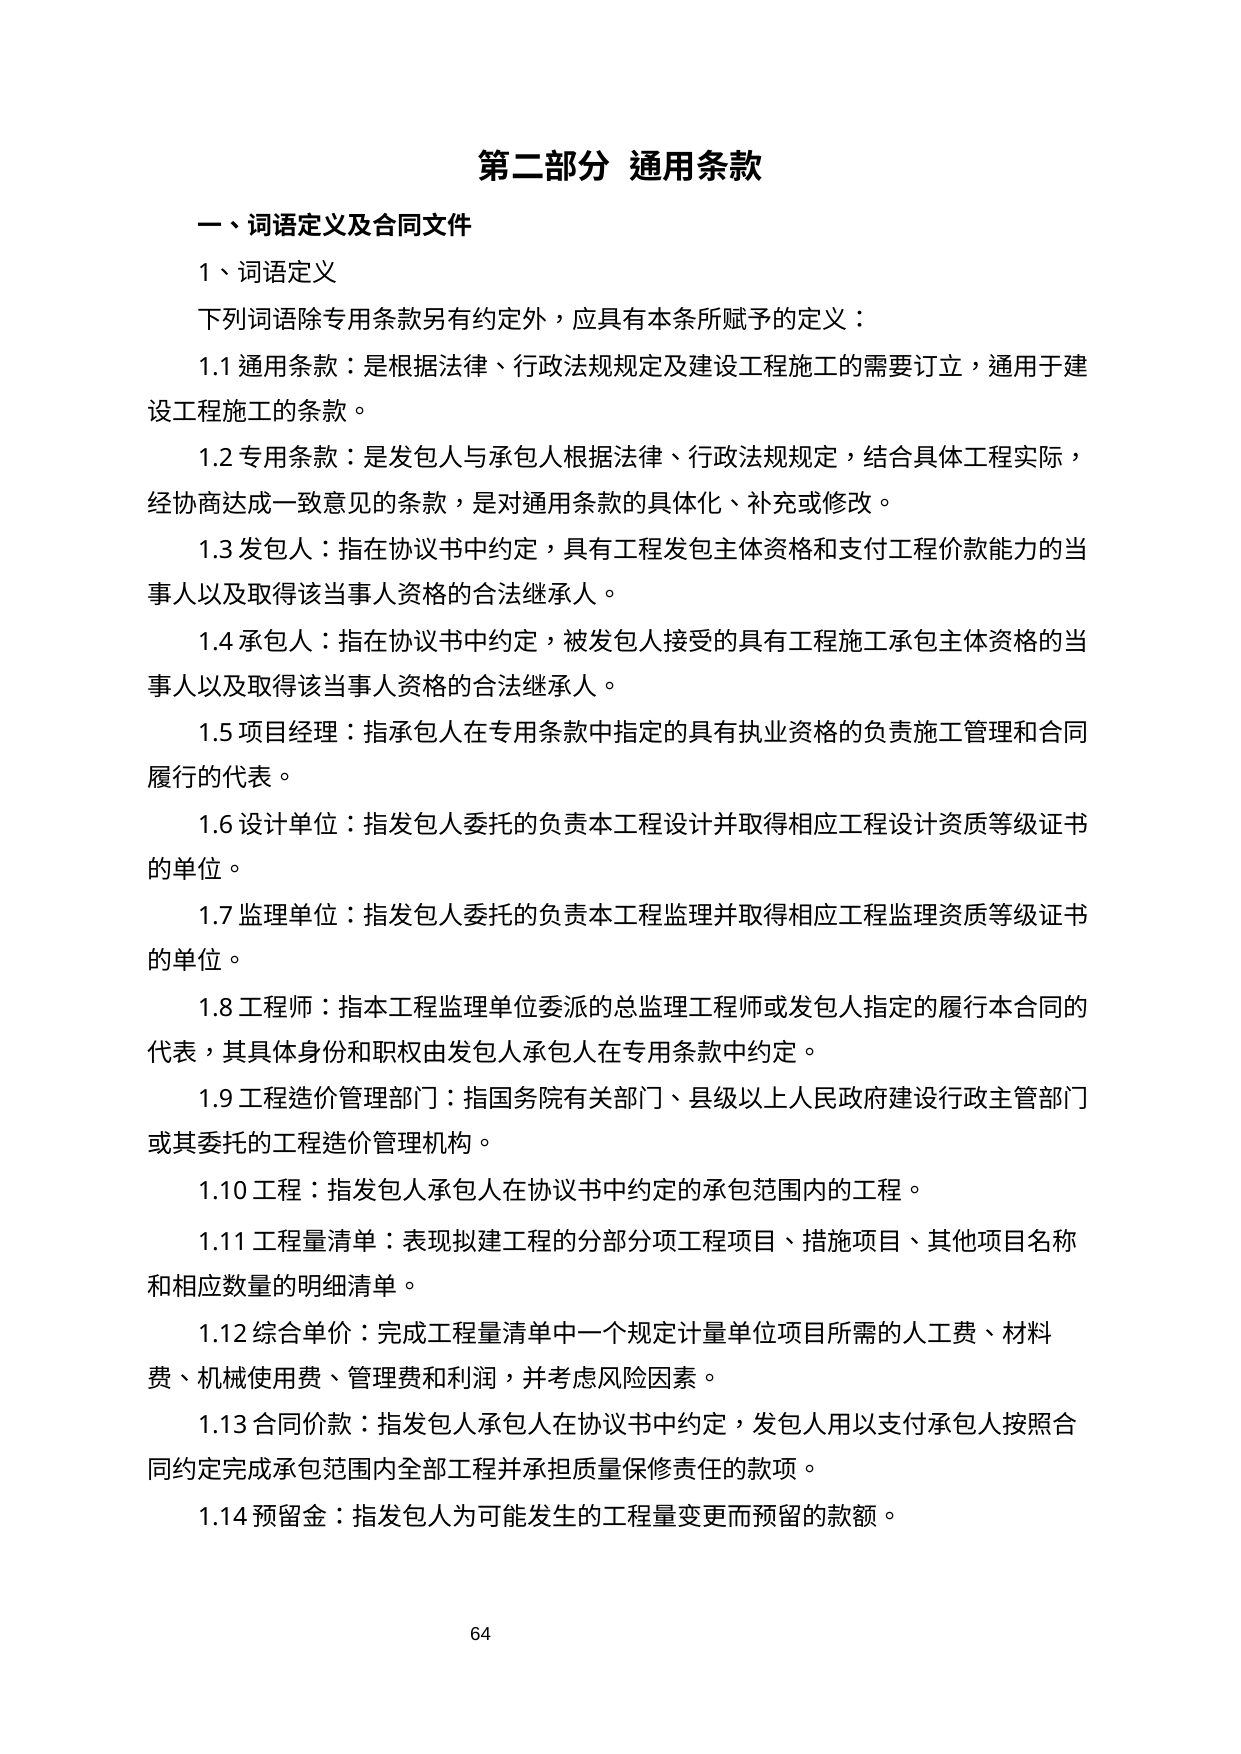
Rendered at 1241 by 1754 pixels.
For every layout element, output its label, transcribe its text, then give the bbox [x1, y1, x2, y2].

text 1.14预留金：指发包人为可能发生的工程量变更而预留的款额。 [148, 1498, 1093, 1532]
text 1.7监理单位：指发包人委托的负责本工程监理并取得相应工程监理资质等级证书的单位。 [148, 898, 1093, 975]
text 1.6设计单位：指发包人委托的负责本工程设计并取得相应工程设计资质等级证书的单位。 [148, 806, 1093, 883]
text 1.5项目经理：指承包人在专用条款中指定的具有执业资格的负责施工管理和合同履行的代表。 [148, 715, 1093, 792]
text 一、词语定义及合同文件 [148, 211, 1093, 240]
text 1.11工程量清单：表现拟建工程的分部分项工程项目、措施项目、其他项目名称和相应数量的明细清单。 [148, 1224, 1093, 1301]
text 1.3发包人：指在协议书中约定，具有工程发包主体资格和支付工程价款能力的当事人以及取得该当事人资格的合法继承人。 [148, 532, 1093, 609]
text 1.10工程：指发包人承包人在协议书中约定的承包范围内的工程。 [148, 1173, 1093, 1207]
text 1、词语定义 [148, 254, 1093, 288]
text 1.1通用条款：是根据法律、行政法规规定及建设工程施工的需要订立，通用于建设工程施工的条款。 [148, 348, 1093, 426]
text 1.9工程造价管理部门：指国务院有关部门、县级以上人民政府建设行政主管部门或其委托的工程造价管理机构。 [148, 1081, 1093, 1158]
text 1.13合同价款：指发包人承包人在协议书中约定，发包人用以支付承包人按照合同约定完成承包范围内全部工程并承担质量保修责任的款项。 [148, 1407, 1093, 1484]
text 1.12综合单价：完成工程量清单中一个规定计量单位项目所需的人工费、材料费、机械使用费、管理费和利润，并考虑风险因素。 [148, 1315, 1093, 1392]
text 下列词语除专用条款另有约定外，应具有本条所赋予的定义： [148, 305, 1093, 334]
text 第二部分 通用条款 [148, 148, 1093, 186]
text 1.8工程师：指本工程监理单位委派的总监理工程师或发包人指定的履行本合同的代表，其具体身份和职权由发包人承包人在专用条款中约定。 [148, 989, 1093, 1067]
text 1.4承包人：指在协议书中约定，被发包人接受的具有工程施工承包主体资格的当事人以及取得该当事人资格的合法继承人。 [148, 623, 1093, 700]
text 1.2专用条款：是发包人与承包人根据法律、行政法规规定，结合具体工程实际，经协商达成一致意见的条款，是对通用条款的具体化、补充或修改。 [148, 440, 1093, 517]
